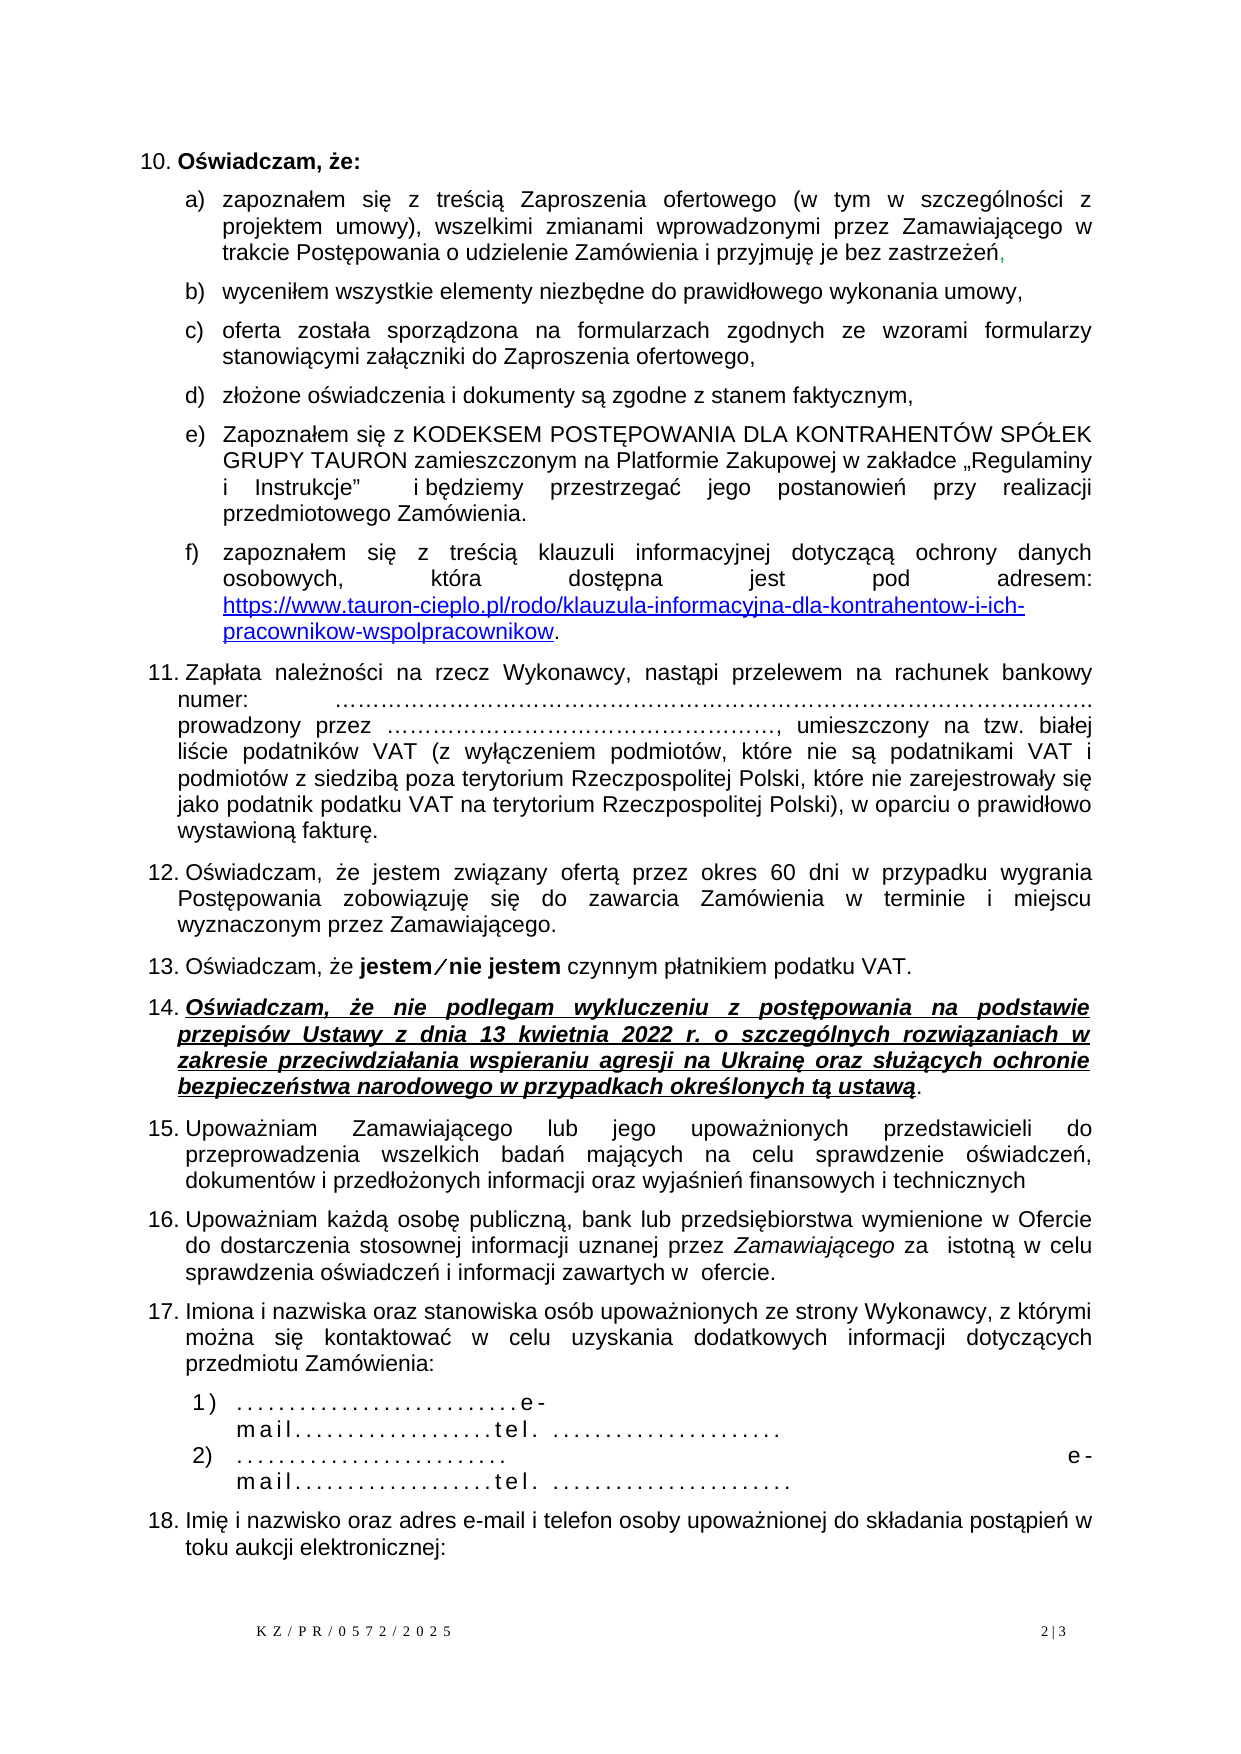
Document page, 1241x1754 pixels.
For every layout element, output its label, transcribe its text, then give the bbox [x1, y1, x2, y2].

list Oświadczam, że: [140, 148, 1093, 174]
list Imiona i nazwiska oraz stanowiska osób upoważnionych ze strony Wykonawcy, z którymi można się kontaktować w celu uzyskania dodatkowych informacji dotyczących przedmiotu Zamówienia: [148, 1298, 1093, 1377]
list złożone oświadczenia i dokumenty są zgodne z stanem faktycznym, [185, 382, 1093, 408]
list Oświadczam, że nie podlegam wykluczeniu z postępowania na podstawie przepisów Ustawy z dnia 13 kwietnia 2022 r. o szczególnych rozwiązaniach w zakresie przeciwdziałania wspieraniu agresji na Ukrainę oraz służących ochronie bezpieczeństwa narodowego w przypadkach określonych tą ustawą. [148, 994, 1093, 1099]
list Oświadczam, że jestem nie jestem czynnym płatnikiem podatku VAT. [148, 953, 1093, 979]
list oferta została sporządzona na formularzach zgodnych ze wzorami formularzy stanowiącymi załączniki do Zaproszenia ofertowego, [185, 317, 1093, 369]
list Imię i nazwisko oraz adres e-mail i telefon osoby upoważnionej do składania postąpień w toku aukcji elektronicznej: [148, 1507, 1093, 1560]
list Upoważniam każdą osobę publiczną, bank lub przedsiębiorstwa wymienione w Ofercie do dostarczenia stosownej informacji uznanej przez Zamawiającego za istotną w celu sprawdzenia oświadczeń i informacji zawartych w ofercie. [148, 1206, 1093, 1285]
list Upoważniam Zamawiającego lub jego upoważnionych przedstawicieli do przeprowadzenia wszelkich badań mających na celu sprawdzenie oświadczeń, dokumentów i przedłożonych informacji oraz wyjaśnień finansowych i technicznych [148, 1114, 1093, 1194]
list zapoznałem się z treścią Zaproszenia ofertowego (w tym w szczególności z projektem umowy), wszelkimi zmianami wprowadzonymi przez Zamawiającego w trakcie Postępowania o udzielenie Zamówienia i przyjmuję je bez zastrzeżeń, [185, 186, 1093, 266]
list wyceniłem wszystkie elementy niezbędne do prawidłowego wykonania umowy, [185, 278, 1093, 304]
list Zapłata należności na rzecz Wykonawcy, nastąpi przelewem na rachunek bankowy numer: ………………………………………………………………………………..…….. prowadzony przez ……………………………………………, umieszczony na tzw. białej liście podatników VAT (z wyłączeniem podmiotów, które nie są podatnikami VAT i podmiotów z siedzibą poza terytorium Rzeczpospolitej Polski, które nie zarejestrowały się jako podatnik podatku VAT na terytorium Rzeczpospolitej Polski), w oparciu o prawidłowo wystawioną fakturę. [148, 659, 1093, 844]
list Oświadczam, że jestem związany ofertą przez okres 60 dni w przypadku wygrania Postępowania zobowiązuję się do zawarcia Zamówienia w terminie i miejscu wyznaczonym przez Zamawiającego. [148, 859, 1093, 938]
list zapoznałem się z treścią klauzuli informacyjnej dotyczącą ochrony danych osobowych, która dostępna jest pod adresem: https://www.tauron-cieplo.pl/rodo/klauzula-informacyjna-dla-kontrahentow-i-ich-pracownikow-wspolpracownikow. [185, 539, 1093, 644]
list ...........................e-mail...................tel. ...................... [192, 1389, 1093, 1442]
list .......................... e-mail...................tel. ....................... [192, 1442, 1093, 1495]
list Zapoznałem się z KODEKSEM POSTĘPOWANIA DLA KONTRAHENTÓW SPÓŁEK GRUPY TAURON zamieszczonym na Platformie Zakupowej w zakładce „Regulaminy i Instrukcje” i będziemy przestrzegać jego postanowień przy realizacji przedmiotowego Zamówienia. [185, 421, 1093, 526]
